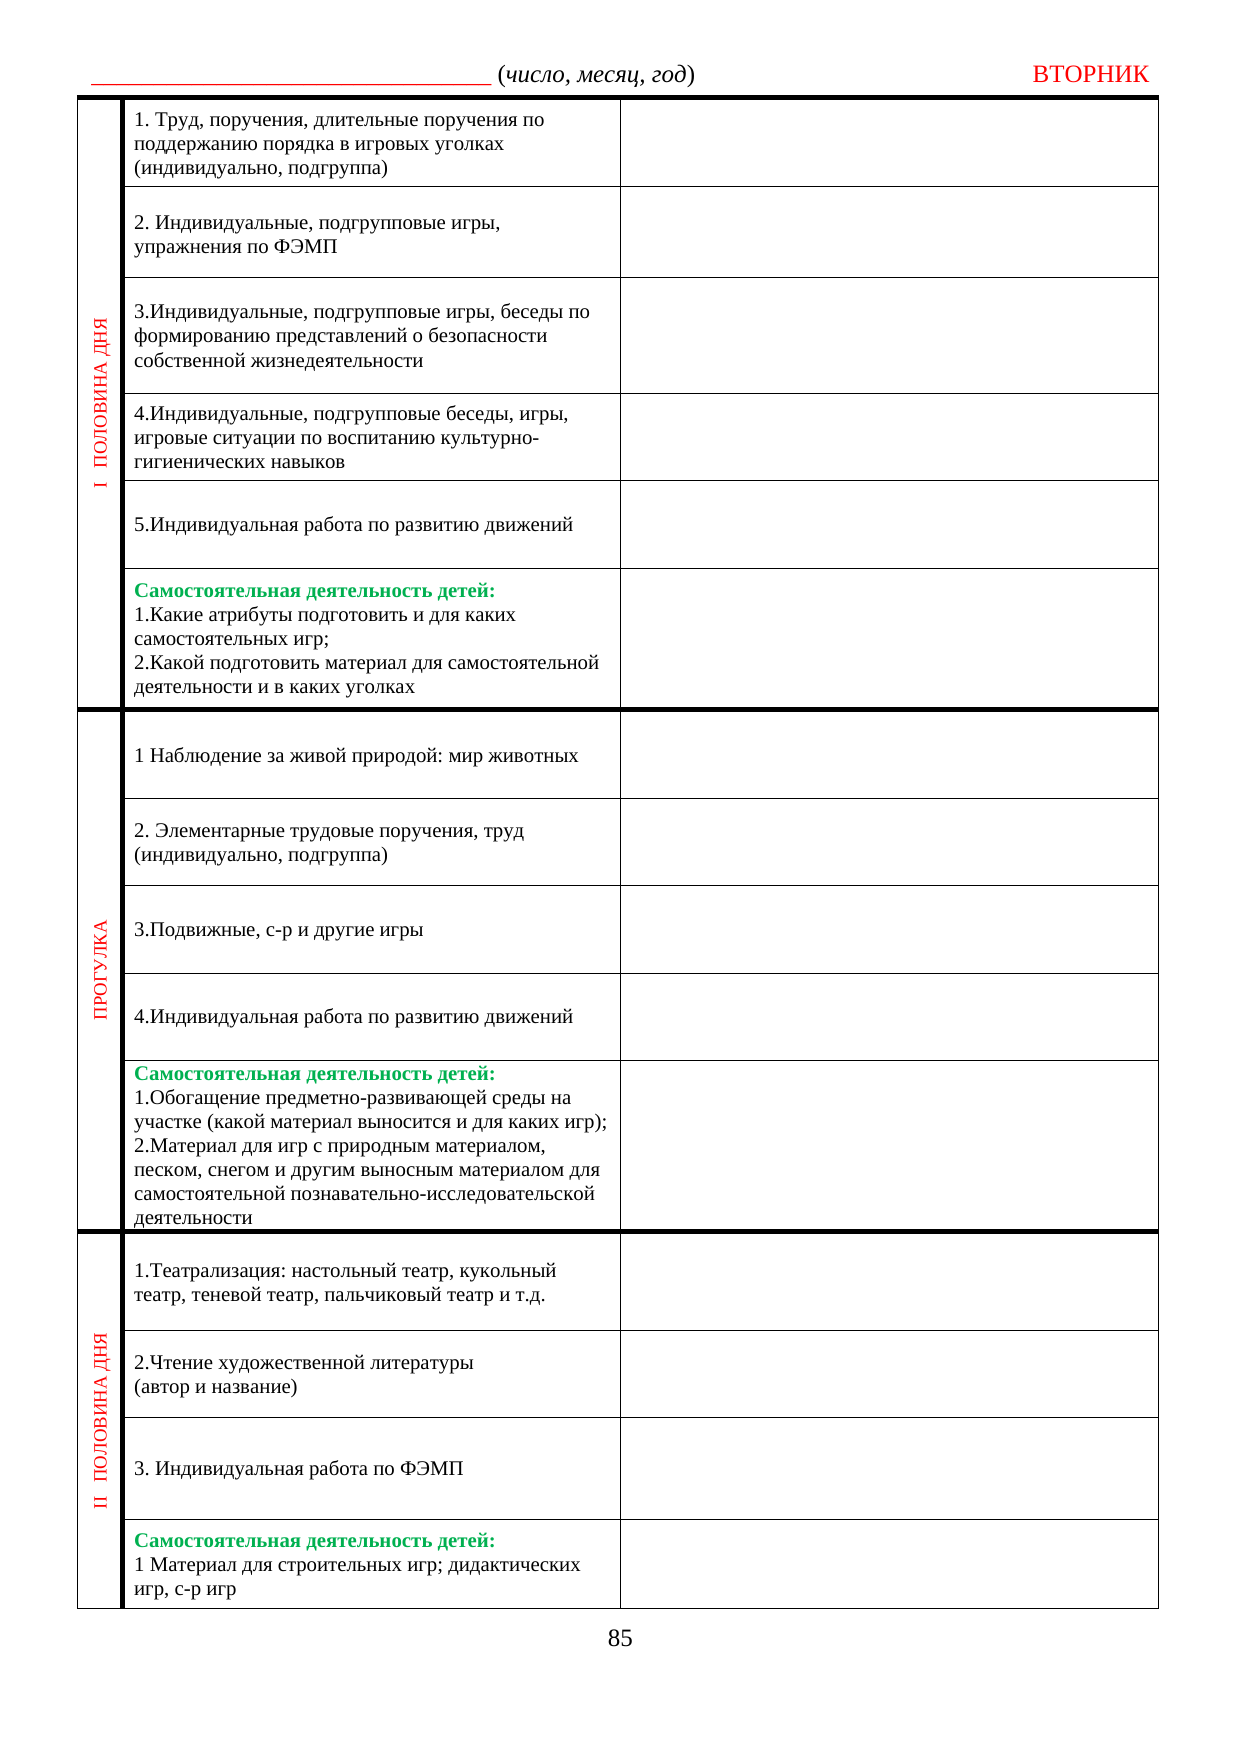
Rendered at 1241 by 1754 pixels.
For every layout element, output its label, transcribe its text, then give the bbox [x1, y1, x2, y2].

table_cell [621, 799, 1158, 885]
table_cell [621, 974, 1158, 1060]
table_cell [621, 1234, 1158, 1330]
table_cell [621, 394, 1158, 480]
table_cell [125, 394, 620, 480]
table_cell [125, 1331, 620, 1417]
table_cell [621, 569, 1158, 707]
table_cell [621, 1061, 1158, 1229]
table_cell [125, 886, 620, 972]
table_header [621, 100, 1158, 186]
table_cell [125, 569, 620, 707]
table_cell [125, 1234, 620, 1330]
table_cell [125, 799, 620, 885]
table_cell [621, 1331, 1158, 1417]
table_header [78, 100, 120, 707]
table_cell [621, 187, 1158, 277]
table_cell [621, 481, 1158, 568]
text ________________________________ (число, месяц, год) ВТОРНИК [89, 59, 1152, 88]
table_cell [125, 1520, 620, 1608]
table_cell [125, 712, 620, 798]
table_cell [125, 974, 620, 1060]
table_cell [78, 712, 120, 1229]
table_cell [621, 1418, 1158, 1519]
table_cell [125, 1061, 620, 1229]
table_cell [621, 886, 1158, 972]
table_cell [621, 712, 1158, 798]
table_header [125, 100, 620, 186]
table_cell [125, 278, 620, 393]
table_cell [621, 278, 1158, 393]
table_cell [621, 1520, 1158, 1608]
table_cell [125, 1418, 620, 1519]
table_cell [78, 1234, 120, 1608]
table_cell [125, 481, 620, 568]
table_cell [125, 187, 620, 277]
